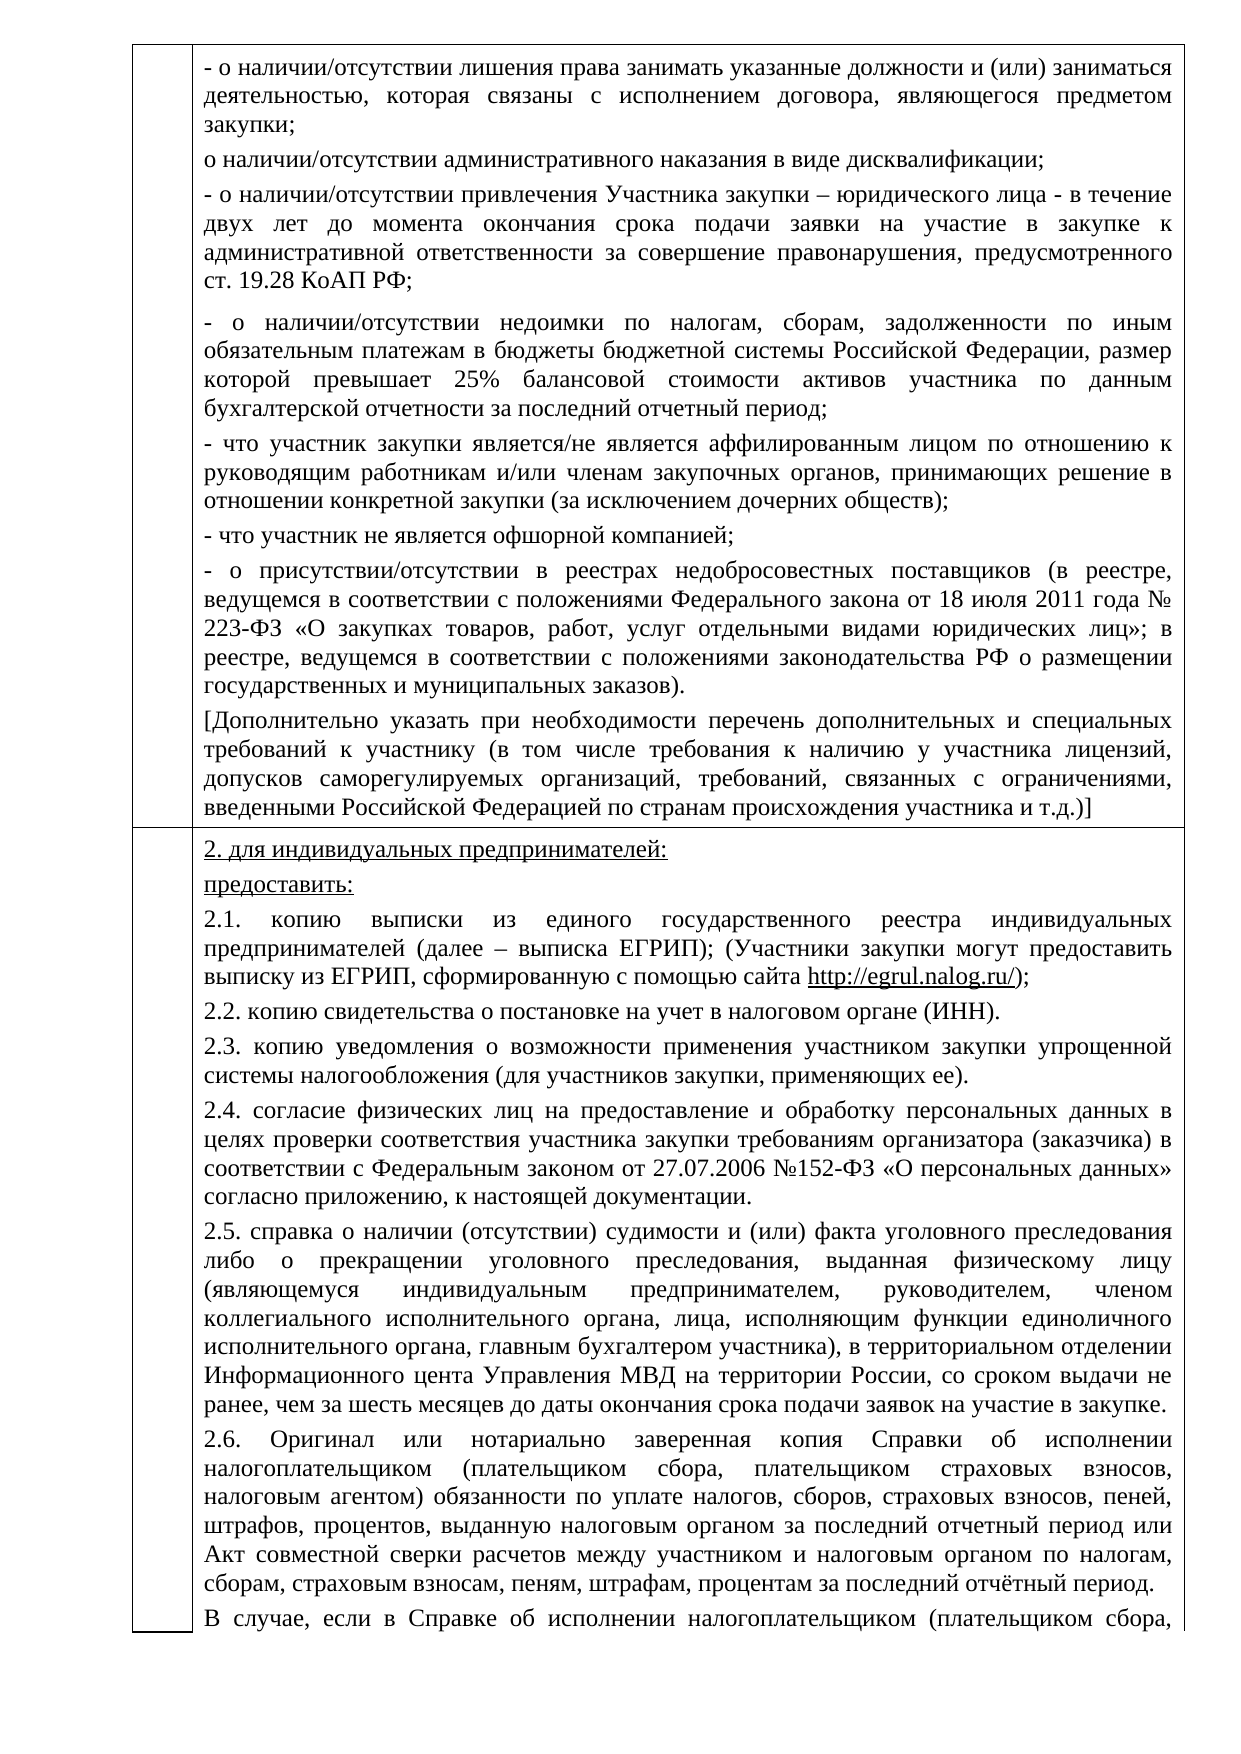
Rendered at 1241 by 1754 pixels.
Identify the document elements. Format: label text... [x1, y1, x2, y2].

table_cell [133, 300, 192, 827]
table_cell [133, 45, 192, 300]
table_cell - о наличии/отсутствии недоимки по налогам, сборам, задолженности по иным обязательным платежам в бюджеты бюджетной системы Российской Федерации, размер которой превышает 25% балансовой стоимости активов участника по данным бухгалтерской отчетности за последний отчетный период; - что участник закупки является/не является аффилированным лицом по отношению к руководящим работникам и/или членам закупочных органов, принимающих решение в отношении конкретной закупки (за исключением дочерних обществ); - что участник не является офшорной компанией; - о присутствии/отсутствии в реестрах недобросовестных поставщиков (в реестре, ведущемся в соответствии с положениями Федерального закона от 18 июля 2011 года № 223-ФЗ «О закупках товаров, работ, услуг отдельными видами юридических лиц»; в реестре, ведущемся в соответствии с положениями законодательства РФ о размещении государственных и муниципальных заказов). [Дополнительно указать при необходимости перечень дополнительных и специальных требований к участнику (в том числе требования к наличию у участника лицензий, допусков саморегулируемых организаций, требований, связанных с ограничениями, введенными Российской Федерацией по странам происхождения участника и т.д.)] [193, 300, 1184, 827]
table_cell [193, 45, 1184, 300]
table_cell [193, 828, 1184, 1631]
table_cell [133, 828, 192, 1631]
